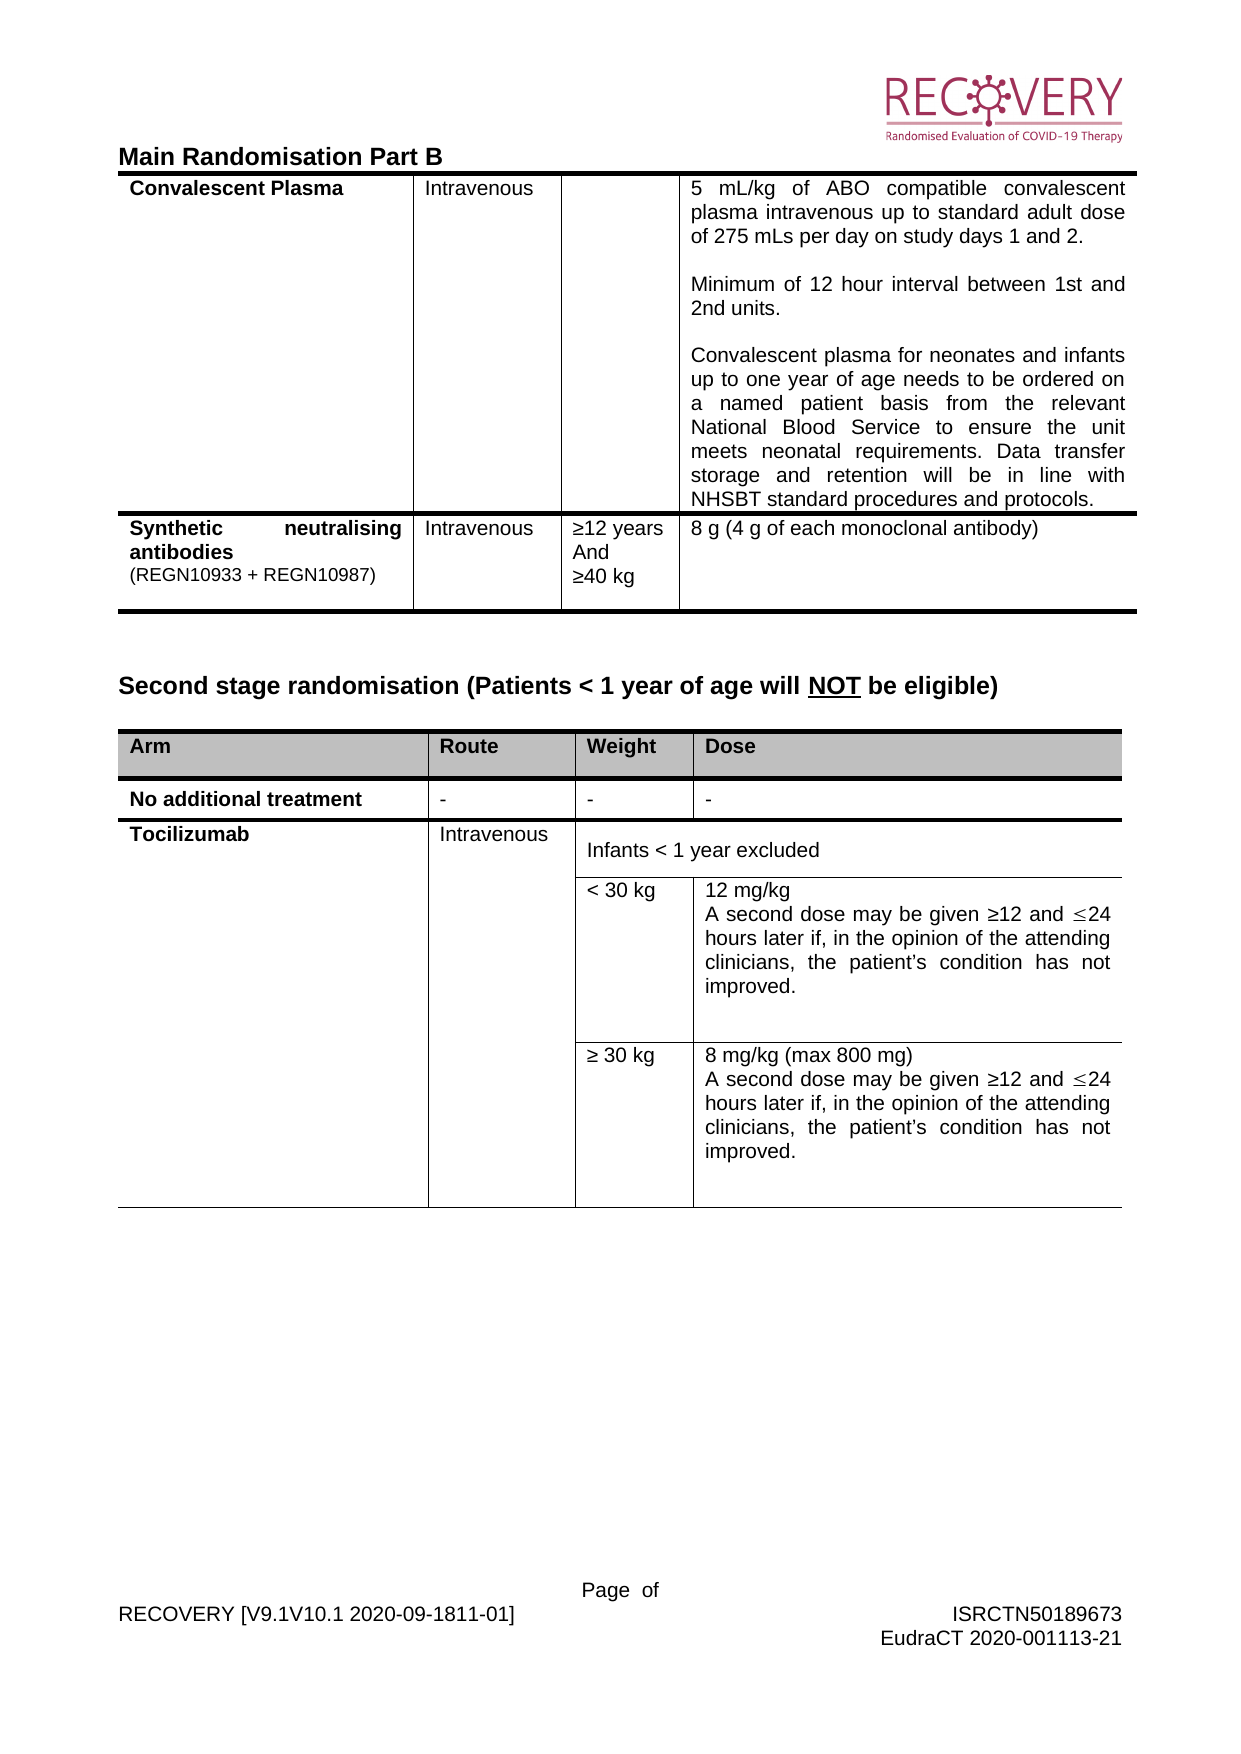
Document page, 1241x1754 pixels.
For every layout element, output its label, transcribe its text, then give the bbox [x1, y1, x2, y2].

table_cell [562, 516, 679, 609]
table_header Convalescent Plasma [118, 176, 413, 511]
table_cell 8 mg/kg (max 800 mg) A second dose may be given ≥12 and 24 hours later if, in the opinion of the attending clinicians, the patient’s condition has not improved. [694, 1043, 1122, 1207]
table_cell - [694, 781, 1122, 817]
table_cell [680, 516, 1137, 609]
table_header 5 mL/kg of ABO compatible convalescent plasma intravenous up to standard adult dose of 275 mLs per day on study days 1 and 2. Minimum of 12 hour interval between 1st and 2nd units. Convalescent plasma for neonates and infants up to one year of age needs to be ordered on a named patient basis from the relevant National Blood Service to ensure the unit meets neonatal requirements. Data transfer storage and retention will be in line with NHSBT standard procedures and protocols. [680, 176, 1137, 511]
table_header Weight [576, 734, 693, 776]
text Second stage randomisation (Patients < 1 year of age will NOT be eligible) [118, 671, 1122, 700]
table_header Arm [118, 734, 428, 776]
table_cell - [576, 781, 693, 817]
table_cell < 30 kg [576, 878, 693, 1042]
table_cell [414, 516, 561, 609]
table_header [562, 176, 679, 511]
table_header Dose [694, 734, 1122, 776]
table_cell No additional treatment [118, 781, 428, 817]
table_header Intravenous [414, 176, 561, 511]
table_cell ≥ 30 kg [576, 1043, 693, 1207]
table_header Route [429, 734, 575, 776]
picture [886, 75, 1123, 143]
table_cell Tocilizumab [118, 822, 428, 1207]
table_cell [118, 516, 413, 609]
table_cell - [429, 781, 575, 817]
table_cell 12 mg/kg A second dose may be given ≥12 and 24 hours later if, in the opinion of the attending clinicians, the patient’s condition has not improved. [694, 878, 1122, 1042]
table_cell Infants < 1 year excluded [576, 822, 1122, 877]
table_cell Intravenous [429, 822, 575, 1207]
